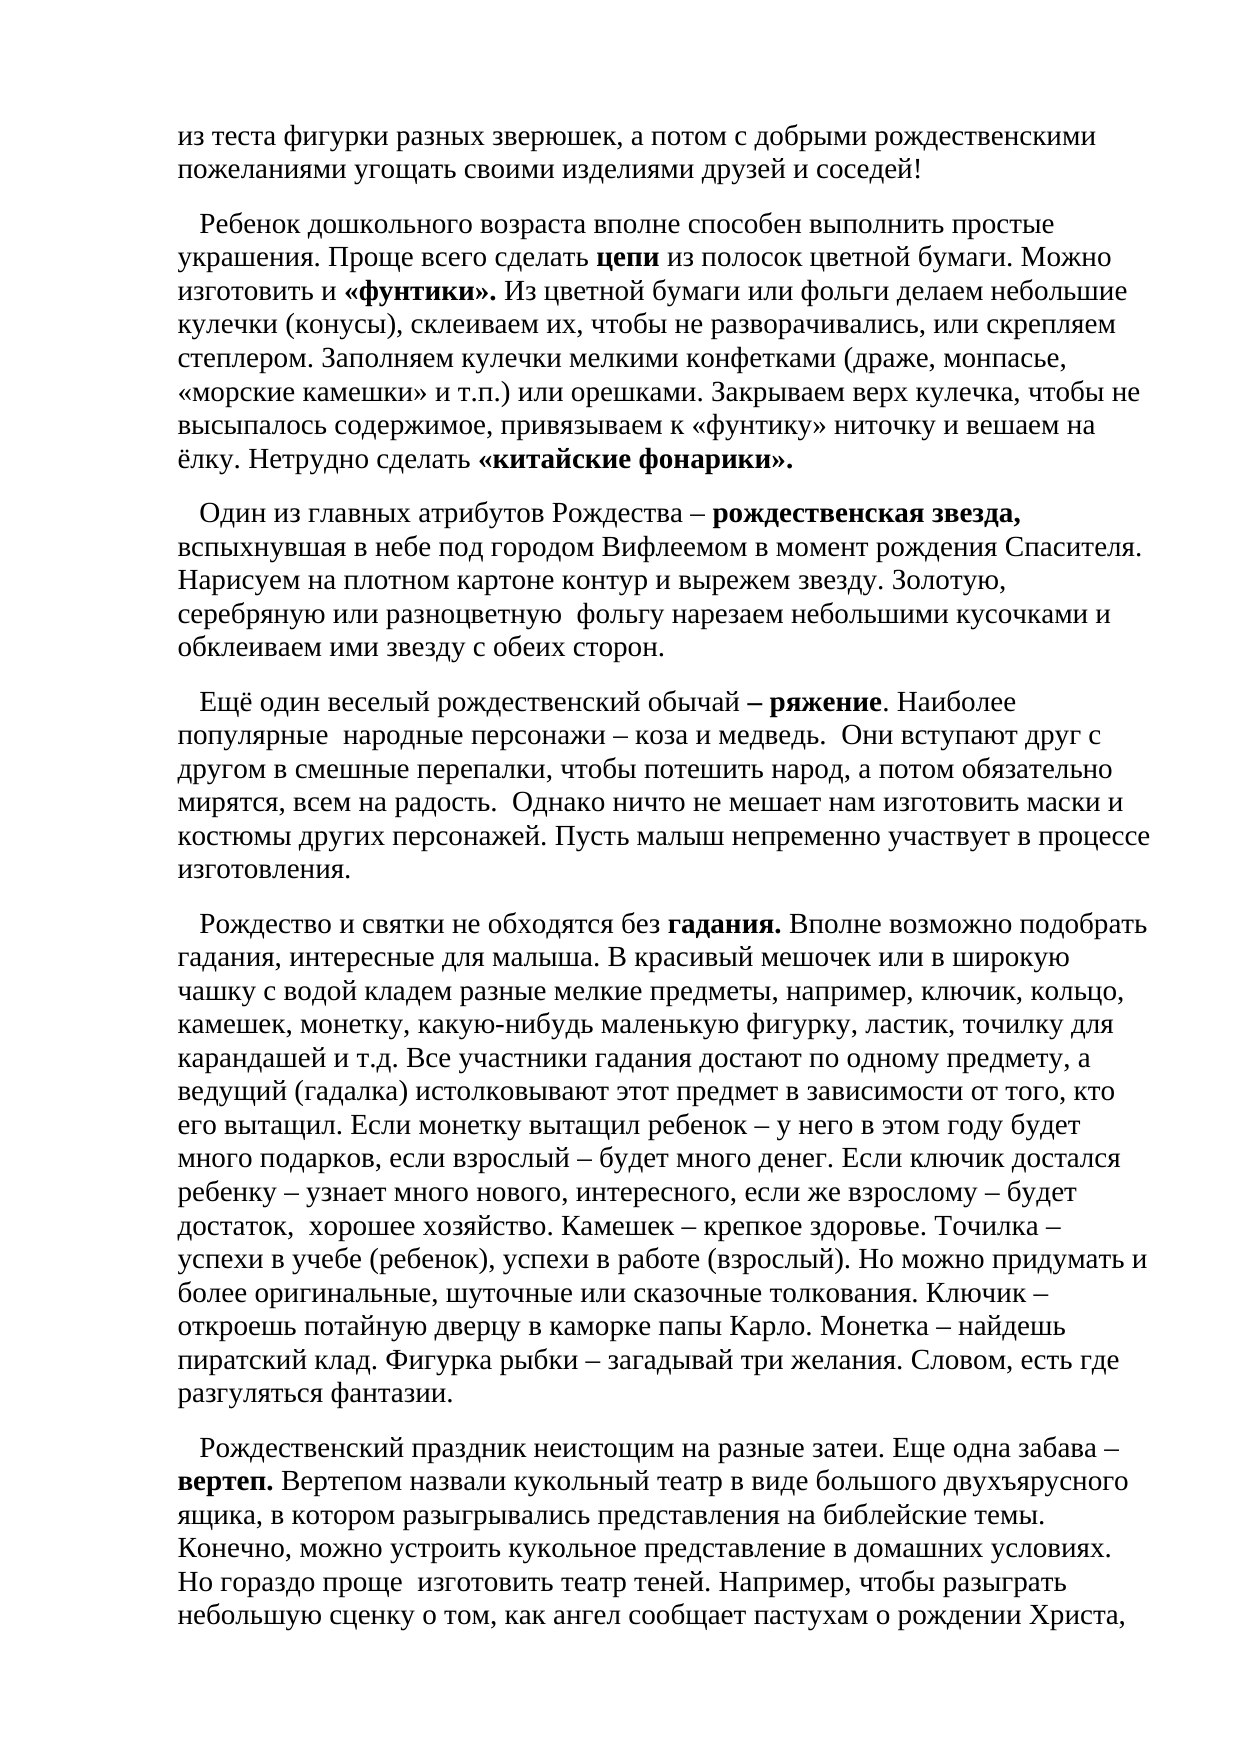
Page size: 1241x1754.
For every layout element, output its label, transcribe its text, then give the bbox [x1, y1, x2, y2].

text Ещё один веселый рождественский обычай – ряжение. Наиболее популярные народные персонажи – коза и медведь. Они вступают друг с другом в смешные перепалки, чтобы потешить народ, а потом обязательно мирятся, всем на радость. Однако ничто не мешает нам изготовить маски и костюмы других персонажей. Пусть малыш непременно участвует в процессе изготовления. [177, 684, 1152, 885]
text Рождество и святки не обходятся без гадания. Вполне возможно подобрать гадания, интересные для малыша. В красивый мешочек или в широкую чашку с водой кладем разные мелкие предметы, например, ключик, кольцо, камешек, монетку, какую-нибудь маленькую фигурку, ластик, точилку для карандашей и т.д. Все участники гадания достают по одному предмету, а ведущий (гадалка) истолковывают этот предмет в зависимости от того, кто его вытащил. Если монетку вытащил ребенок – у него в этом году будет много подарков, если взрослый – будет много денег. Если ключик достался ребенку – узнает много нового, интересного, если же взрослому – будет достаток, хорошее хозяйство. Камешек – крепкое здоровье. Точилка – успехи в учебе (ребенок), успехи в работе (взрослый). Но можно придумать и более оригинальные, шуточные или сказочные толкования. Ключик – откроешь потайную дверцу в каморке папы Карло. Монетка – найдешь пиратский клад. Фигурка рыбки – загадывай три желания. Словом, есть где разгуляться фантазии. [177, 906, 1152, 1409]
text Ребенок дошкольного возраста вполне способен выполнить простые украшения. Проще всего сделать цепи из полосок цветной бумаги. Можно изготовить и «фунтики». Из цветной бумаги или фольги делаем небольшие кулечки (конусы), склеиваем их, чтобы не разворачивались, или скрепляем степлером. Заполняем кулечки мелкими конфетками (драже, монпасье, «морские камешки» и т.п.) или орешками. Закрываем верх кулечка, чтобы не высыпалось содержимое, привязываем к «фунтику» ниточку и вешаем на ёлку. Нетрудно сделать «китайские фонарики». [177, 206, 1152, 474]
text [177, 118, 1152, 185]
text Один из главных атрибутов Рождества – рождественская звезда, вспыхнувшая в небе под городом Вифлеемом в момент рождения Спасителя. Нарисуем на плотном картоне контур и вырежем звезду. Золотую, серебряную или разноцветную фольгу нарезаем небольшими кусочками и обклеиваем ими звезду с обеих сторон. [177, 495, 1152, 663]
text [177, 1430, 1152, 1631]
